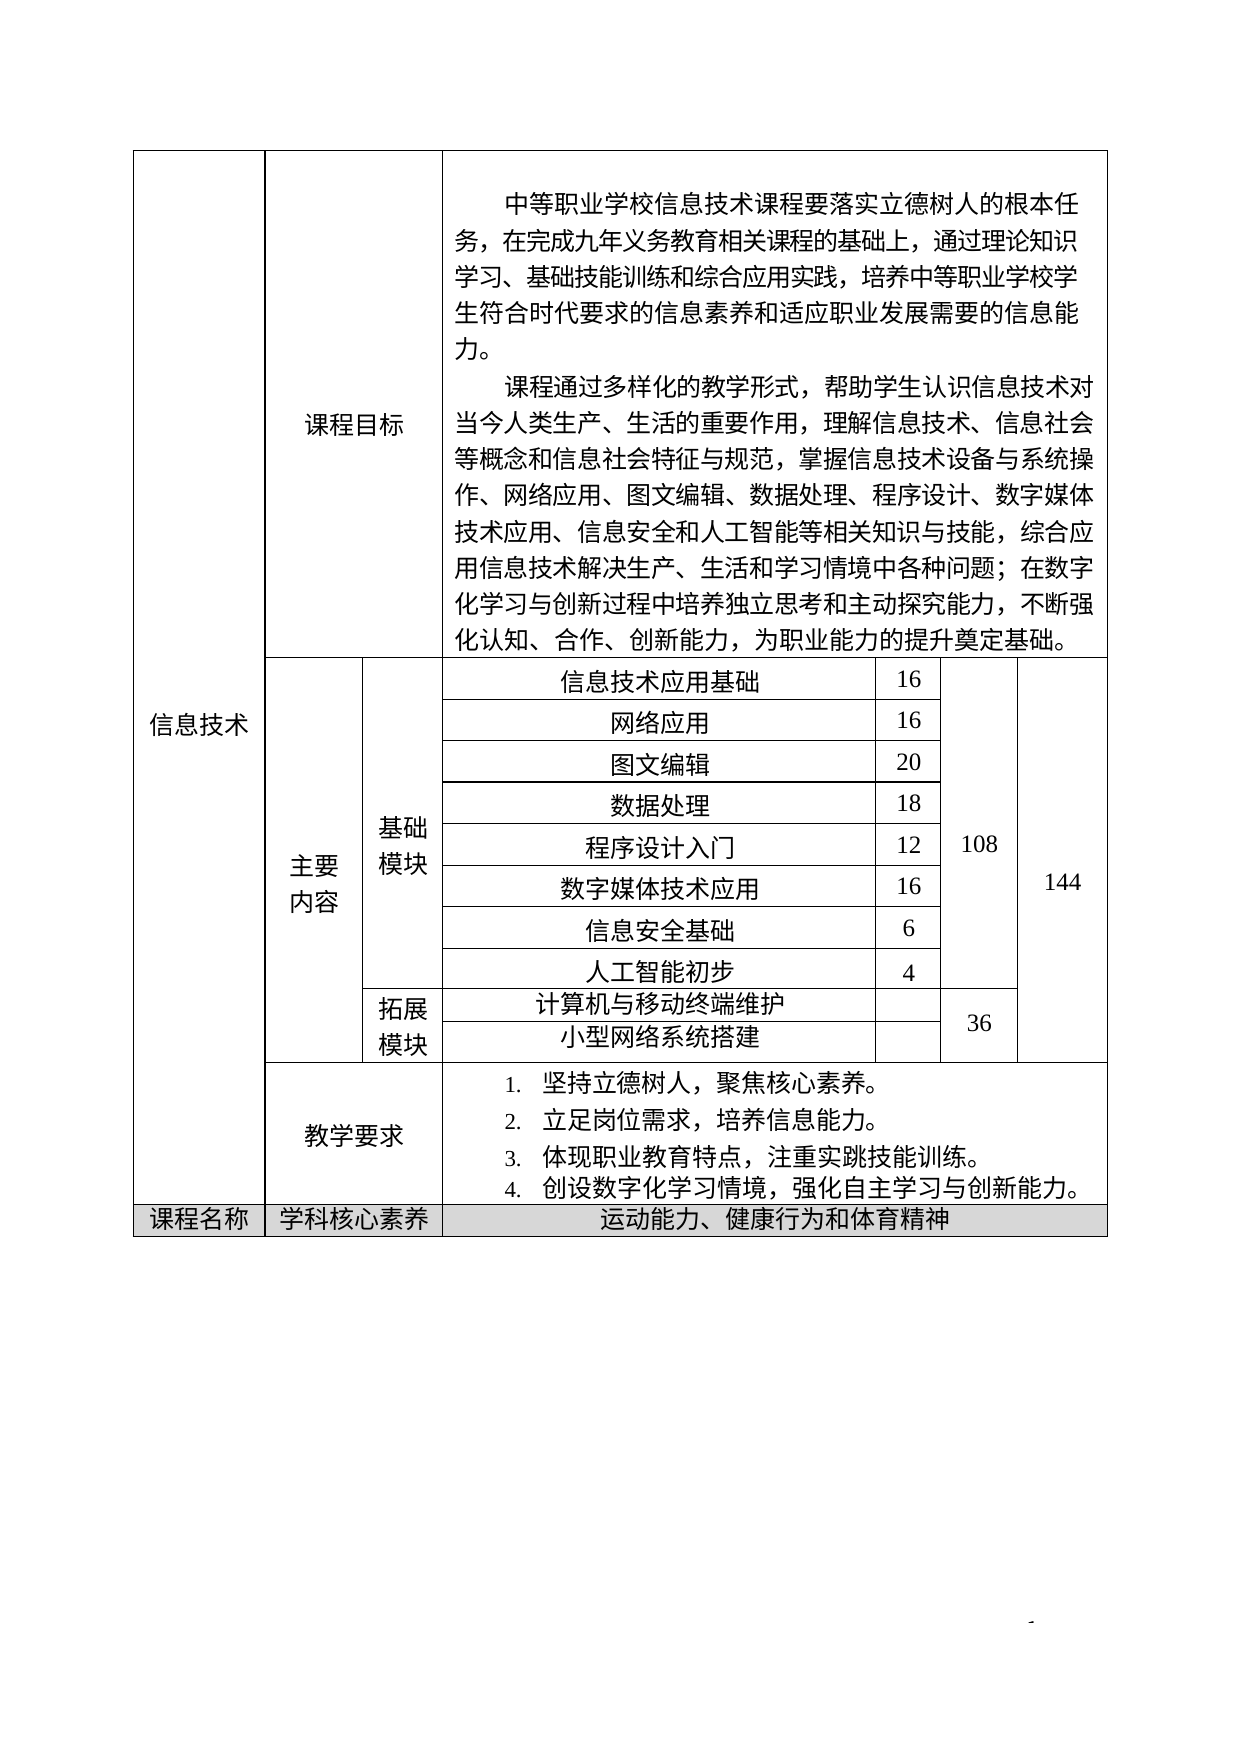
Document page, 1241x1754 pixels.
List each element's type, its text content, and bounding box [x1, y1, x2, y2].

table_cell 信息技术应用基础 [443, 658, 875, 698]
table_cell 学科核心素养 [266, 1205, 442, 1236]
table_cell 运动能力、健康行为和体育精神 [443, 1205, 1107, 1236]
table_cell 36 [941, 989, 1017, 1062]
table_cell 计算机与移动终端维护 [443, 989, 875, 1021]
table_cell 程序设计入门 [443, 824, 875, 864]
table_header 信息技术 [134, 151, 264, 1204]
table_cell 信息安全基础 [443, 907, 875, 948]
table_cell 课程名称 [134, 1205, 264, 1236]
table_cell 教学要求 [266, 1063, 442, 1204]
table_cell 主要内容 [266, 658, 362, 1062]
table_cell [876, 989, 940, 1021]
table_cell 基础模块 [363, 658, 442, 988]
table_cell [876, 1022, 940, 1062]
table_cell 小型网络系统搭建 [443, 1022, 875, 1062]
table_cell 20 [876, 741, 940, 781]
table_cell 坚持立德树人，聚焦核心素养。 立足岗位需求，培养信息能力。 体现职业教育特点，注重实跳技能训练。 创设数字化学习情境，强化自主学习与创新能力。 [443, 1063, 1107, 1204]
table_cell 数字媒体技术应用 [443, 866, 875, 906]
table_cell 拓展模块 [363, 989, 442, 1062]
table_cell 144 [1018, 658, 1107, 1062]
table_cell 人工智能初步 [443, 949, 875, 988]
table_cell 16 [876, 700, 940, 740]
table_cell 6 [876, 907, 940, 948]
table_cell 数据处理 [443, 783, 875, 823]
table_cell 18 [876, 783, 940, 823]
table_cell 108 [941, 658, 1017, 988]
table_cell 16 [876, 658, 940, 698]
table_cell 16 [876, 866, 940, 906]
table_cell 网络应用 [443, 700, 875, 740]
table_cell 4 [876, 949, 940, 988]
table_header 中等职业学校信息技术课程要落实立德树人的根本任务，在完成九年义务教育相关课程的基础上，通过理论知识学习、基础技能训练和综合应用实践，培养中等职业学校学生符合时代要求的信息素养和适应职业发展需要的信息能力。 课程通过多样化的教学形式，帮助学生认识信息技术对当今人类生产、生活的重要作用，理解信息技术、信息社会等概念和信息社会特征与规范，掌握信息技术设备与系统操作、网络应用、图文编辑、数据处理、程序设计、数字媒体技术应用、信息安全和人工智能等相关知识与技能，综合应用信息技术解决生产、生活和学习情境中各种问题；在数字化学习与创新过程中培养独立思考和主动探究能力，不断强化认知、合作、创新能力，为职业能力的提升奠定基础。 [443, 151, 1107, 657]
table_header 课程目标 [266, 151, 442, 657]
table_cell 图文编辑 [443, 741, 875, 781]
table_cell 12 [876, 824, 940, 864]
